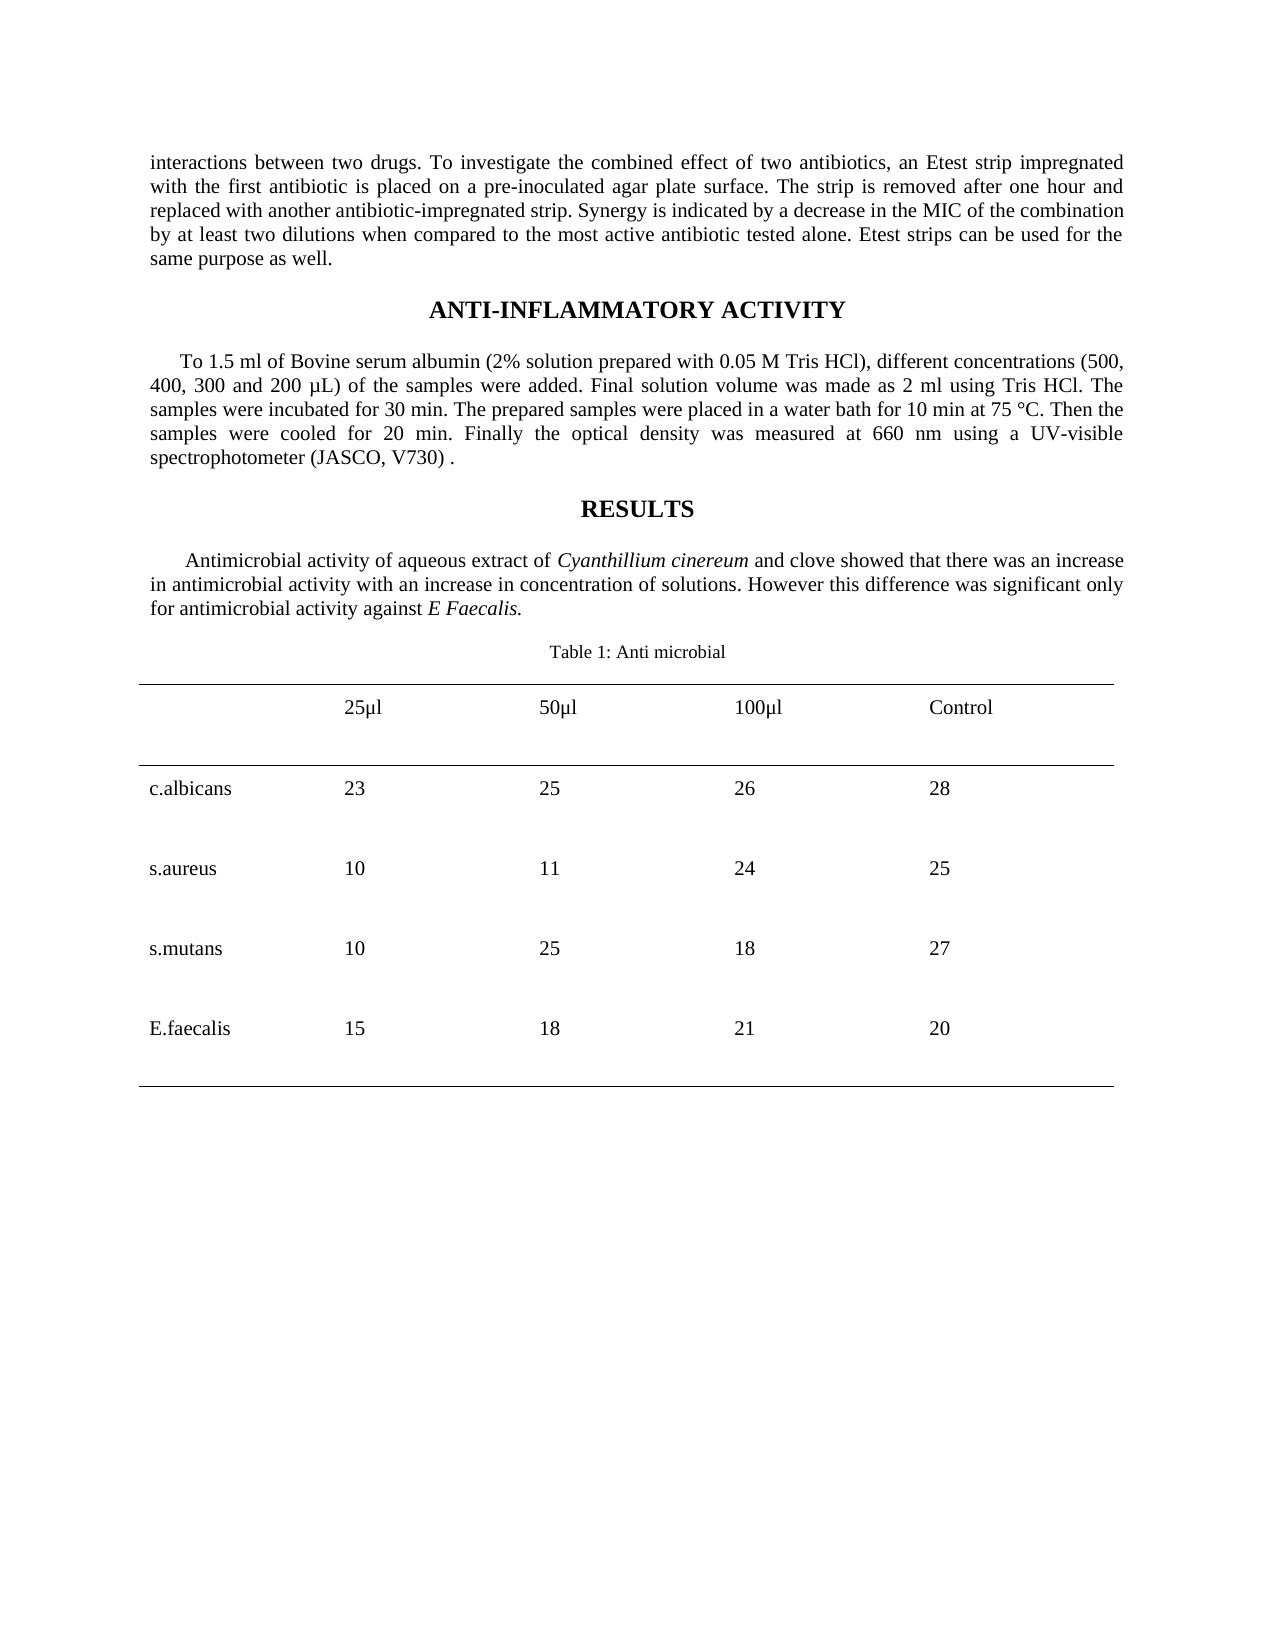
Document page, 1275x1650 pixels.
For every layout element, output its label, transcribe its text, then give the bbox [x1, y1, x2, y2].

text Table 1: Anti microbial [150, 641, 1125, 663]
subtitle RESULTS [150, 494, 1125, 523]
table_cell 25 [529, 926, 724, 1006]
table_cell 10 [334, 926, 529, 1006]
text Antimicrobial activity of aqueous extract of Cyanthillium cinereum and clove showed that there was an increase in antimicrobial activity with an increase in concentration of solutions. However this difference was significant only for antimicrobial activity against E Faecalis. [150, 548, 1125, 620]
table_cell 28 [919, 766, 1114, 846]
table_cell 20 [919, 1006, 1114, 1086]
table_header Control [919, 685, 1114, 764]
table_cell 26 [724, 766, 919, 846]
table_header 100μl [724, 685, 919, 764]
table_cell E.faecalis [139, 1006, 334, 1086]
table_cell 11 [529, 846, 724, 926]
table_cell s.aureus [139, 846, 334, 926]
table_header 25μl [334, 685, 529, 764]
table_cell 25 [919, 846, 1114, 926]
table_header [139, 685, 334, 764]
table_cell 15 [334, 1006, 529, 1086]
table_cell 18 [724, 926, 919, 1006]
table_cell 23 [334, 766, 529, 846]
text To 1.5 ml of Bovine serum albumin (2% solution prepared with 0.05 M Tris HCl), different concentrations (500, 400, 300 and 200 µL) of the samples were added. Final solution volume was made as 2 ml using Tris HCl. The samples were incubated for 30 min. The prepared samples were placed in a water bath for 10 min at 75 °C. Then the samples were cooled for 20 min. Finally the optical density was measured at 660 nm using a UV-visible spectrophotometer (JASCO, V730) . [150, 349, 1125, 469]
table_header 50μl [529, 685, 724, 764]
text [150, 150, 1125, 270]
table_cell 21 [724, 1006, 919, 1086]
table_cell 24 [724, 846, 919, 926]
table_cell 18 [529, 1006, 724, 1086]
table_cell 25 [529, 766, 724, 846]
table_cell 27 [919, 926, 1114, 1006]
table_cell s.mutans [139, 926, 334, 1006]
table_cell 10 [334, 846, 529, 926]
table_cell c.albicans [139, 766, 334, 846]
subtitle ANTI-INFLAMMATORY ACTIVITY [150, 295, 1125, 324]
